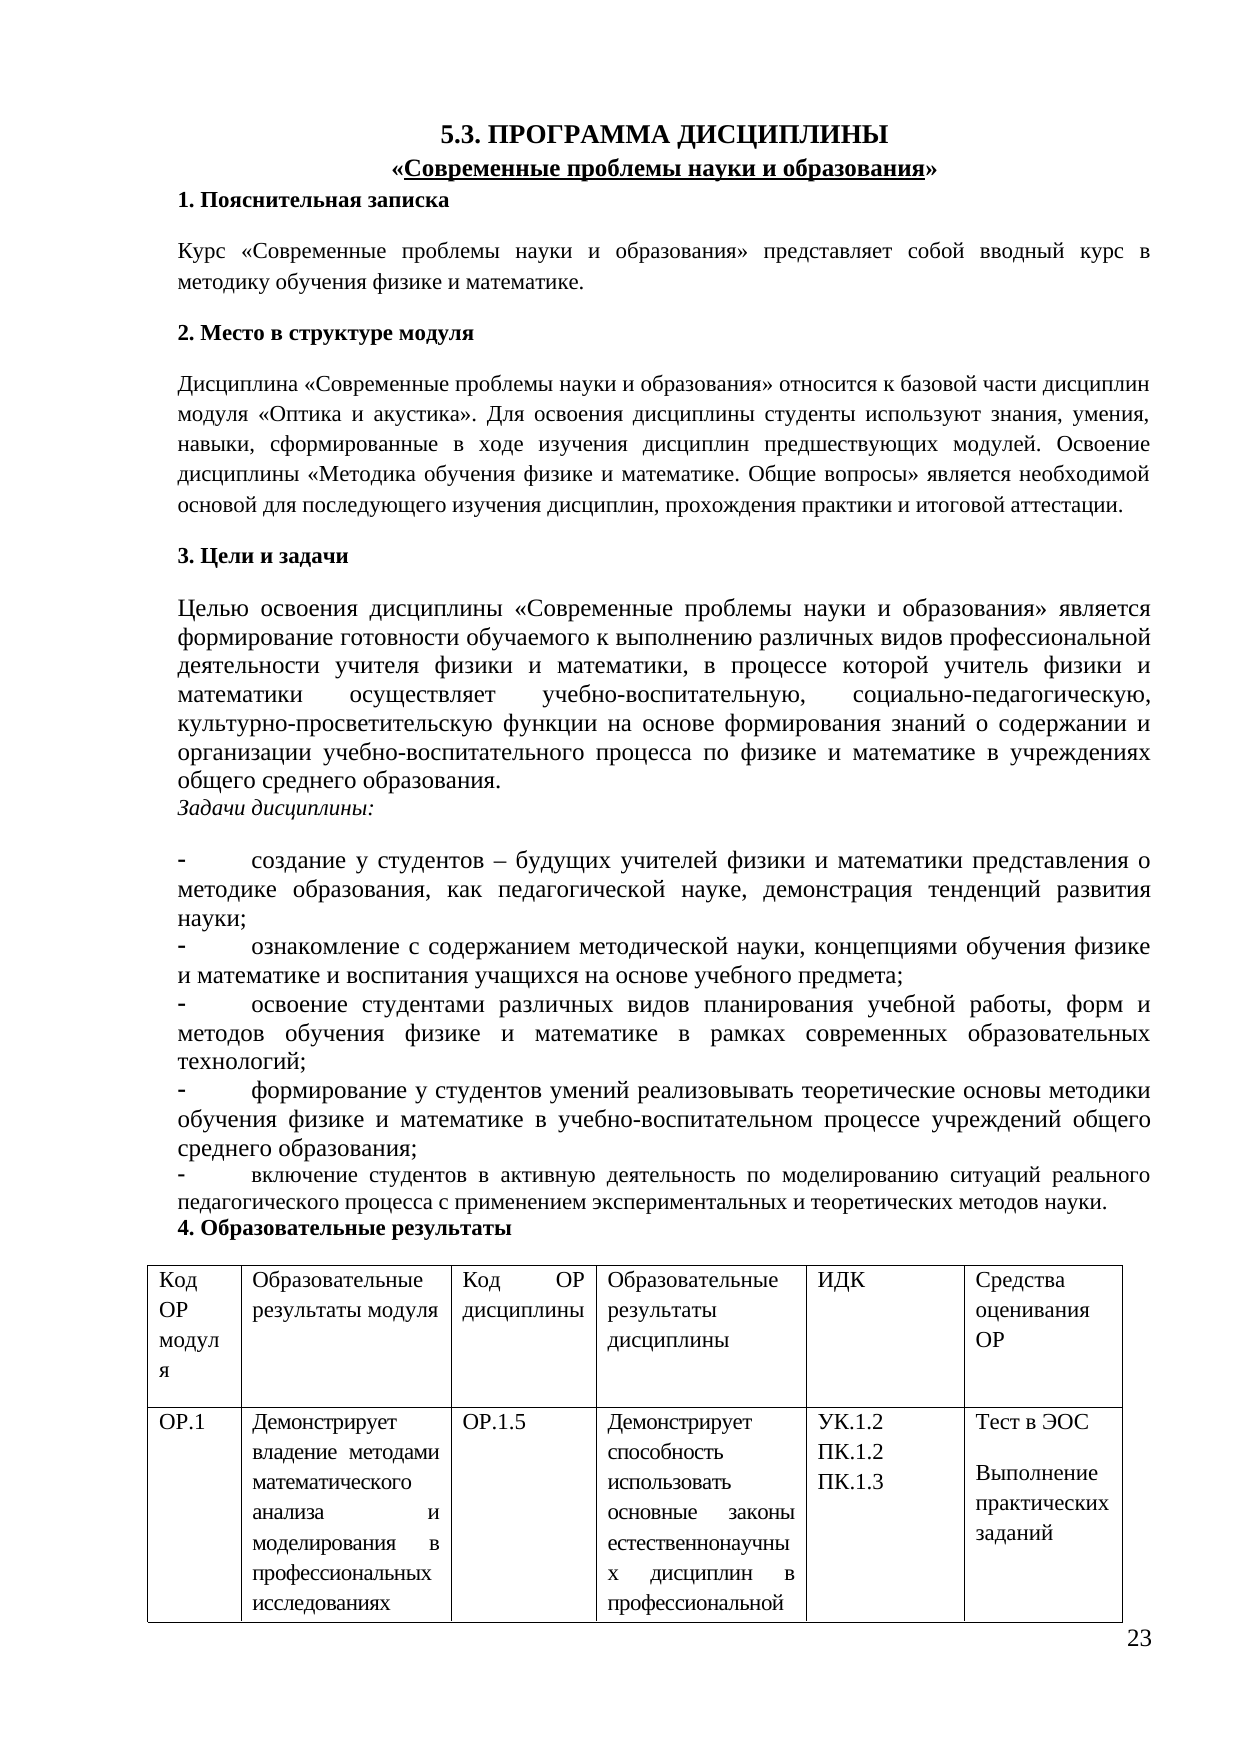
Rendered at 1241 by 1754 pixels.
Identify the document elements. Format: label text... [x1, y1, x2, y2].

list освоение студентами различных видов планирования учебной работы, форм и методов обучения физике и математике в рамках современных образовательных технологий; [177, 989, 1152, 1075]
text 4. Образовательные результаты [177, 1214, 1152, 1240]
table_header Средства оценивания ОР [965, 1266, 1122, 1407]
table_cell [807, 1408, 964, 1621]
subtitle 5.3. ПРОГРАММА ДИСЦИПЛИНЫ «Современные проблемы науки и образования» [177, 118, 1152, 182]
table_header Образовательные результаты модуля [242, 1266, 451, 1407]
text Задачи дисциплины: [177, 794, 1152, 820]
table_cell ОР.1 [148, 1408, 241, 1621]
table_header Код ОР модуля [148, 1266, 241, 1407]
table_header Образовательные результаты дисциплины [597, 1266, 806, 1407]
table_header Код ОР дисциплины [452, 1266, 596, 1407]
list ознакомление с содержанием методической науки, концепциями обучения физике и математике и воспитания учащихся на основе учебного предмета; [177, 931, 1152, 989]
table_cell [242, 1408, 451, 1621]
text Дисциплина «Современные проблемы науки и образования» относится к базовой части дисциплин модуля «Оптика и акустика». Для освоения дисциплины студенты используют знания, умения, навыки, сформированные в ходе изучения дисциплин предшествующих модулей. Освоение дисциплины «Методика обучения физике и математике. Общие вопросы» является необходимой основой для последующего изучения дисциплин, прохождения практики и итоговой аттестации. [177, 370, 1152, 517]
table_cell ОР.1.5 [452, 1408, 596, 1621]
list создание у студентов – будущих учителей физики и математики представления о методике образования, как педагогической науке, демонстрация тенденций развития науки; [177, 845, 1152, 931]
text 3. Цели и задачи [177, 542, 1152, 568]
list включение студентов в активную деятельность по моделированию ситуаций реального педагогического процесса с применением экспериментальных и теоретических методов науки. [177, 1161, 1152, 1214]
list формирование у студентов умений реализовывать теоретические основы методики обучения физике и математике в учебно-воспитательном процессе учреждений общего среднего образования; [177, 1075, 1152, 1161]
text Курс «Современные проблемы науки и образования» представляет собой вводный курс в методику обучения физике и математике. [177, 238, 1152, 294]
text Целью освоения дисциплины «Современные проблемы науки и образования» является формирование готовности обучаемого к выполнению различных видов профессиональной деятельности учителя физики и математики, в процессе которой учитель физики и математики осуществляет учебно-воспитательную, социально-педагогическую, культурно-просветительскую функции на основе формирования знаний о содержании и организации учебно-воспитательного процесса по физике и математике в учреждениях общего среднего образования. [177, 593, 1152, 794]
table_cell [965, 1408, 1122, 1621]
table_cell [597, 1408, 806, 1621]
text 2. Место в структуре модуля [177, 319, 1152, 345]
table_header ИДК [807, 1266, 964, 1407]
text 1. Пояснительная записка [177, 187, 1152, 213]
